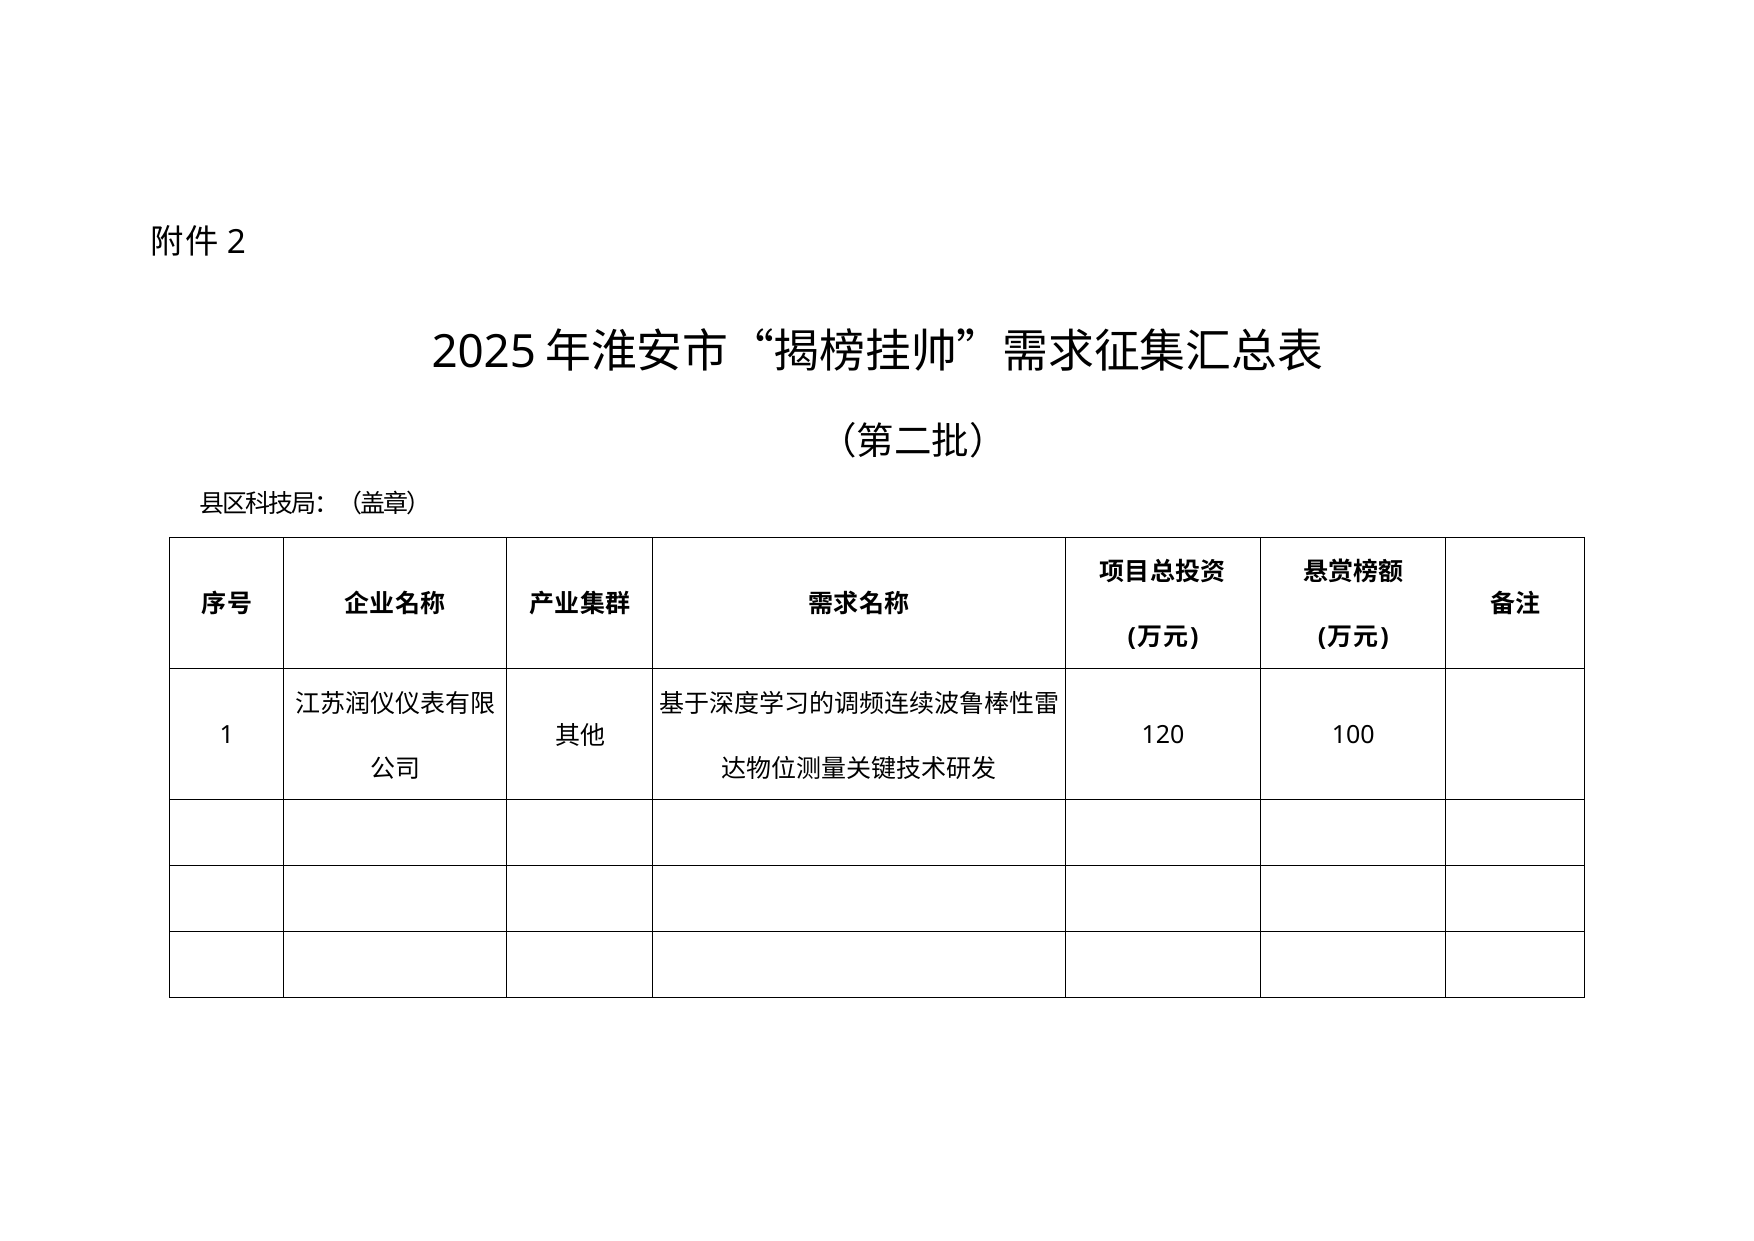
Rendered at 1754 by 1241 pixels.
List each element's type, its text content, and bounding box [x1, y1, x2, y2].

table_cell [1261, 866, 1445, 931]
table_cell [507, 800, 652, 865]
table_header 需求名称 [653, 538, 1065, 668]
table_cell 江苏润仪仪表有限公司 [284, 669, 506, 799]
table_cell [1446, 866, 1584, 931]
table_cell [1446, 932, 1584, 997]
text 县区科技局：（盖章） [199, 472, 1604, 537]
table_header 企业名称 [284, 538, 506, 668]
table_cell [1446, 669, 1584, 799]
table_cell 100 [1261, 669, 1445, 799]
table_cell [653, 800, 1065, 865]
table_cell [284, 932, 506, 997]
table_header 序号 [170, 538, 283, 668]
table_cell [1066, 932, 1260, 997]
table_cell [653, 932, 1065, 997]
table_cell [507, 932, 652, 997]
table_cell [653, 866, 1065, 931]
table_cell [1261, 932, 1445, 997]
table_header 悬赏榜额 (万元) [1261, 538, 1445, 668]
table_cell [170, 800, 283, 865]
table_cell 1 [170, 669, 283, 799]
text （第二批） [222, 415, 1604, 465]
table_header 产业集群 [507, 538, 652, 668]
table_cell [1261, 800, 1445, 865]
table_cell [170, 932, 283, 997]
table_cell 基于深度学习的调频连续波鲁棒性雷达物位测量关键技术研发 [653, 669, 1065, 799]
table_header 项目总投资 (万元) [1066, 538, 1260, 668]
table_cell [1066, 866, 1260, 931]
table_cell [507, 866, 652, 931]
table_cell [1066, 800, 1260, 865]
text 2025年淮安市“揭榜挂帅”需求征集汇总表 [150, 299, 1604, 396]
table_cell [1446, 800, 1584, 865]
table_header 备注 [1446, 538, 1584, 668]
table_cell 120 [1066, 669, 1260, 799]
table_cell 其他 [507, 669, 652, 799]
table_cell [284, 866, 506, 931]
text 附件2 [150, 207, 1604, 272]
table_cell [284, 800, 506, 865]
table_cell [170, 866, 283, 931]
